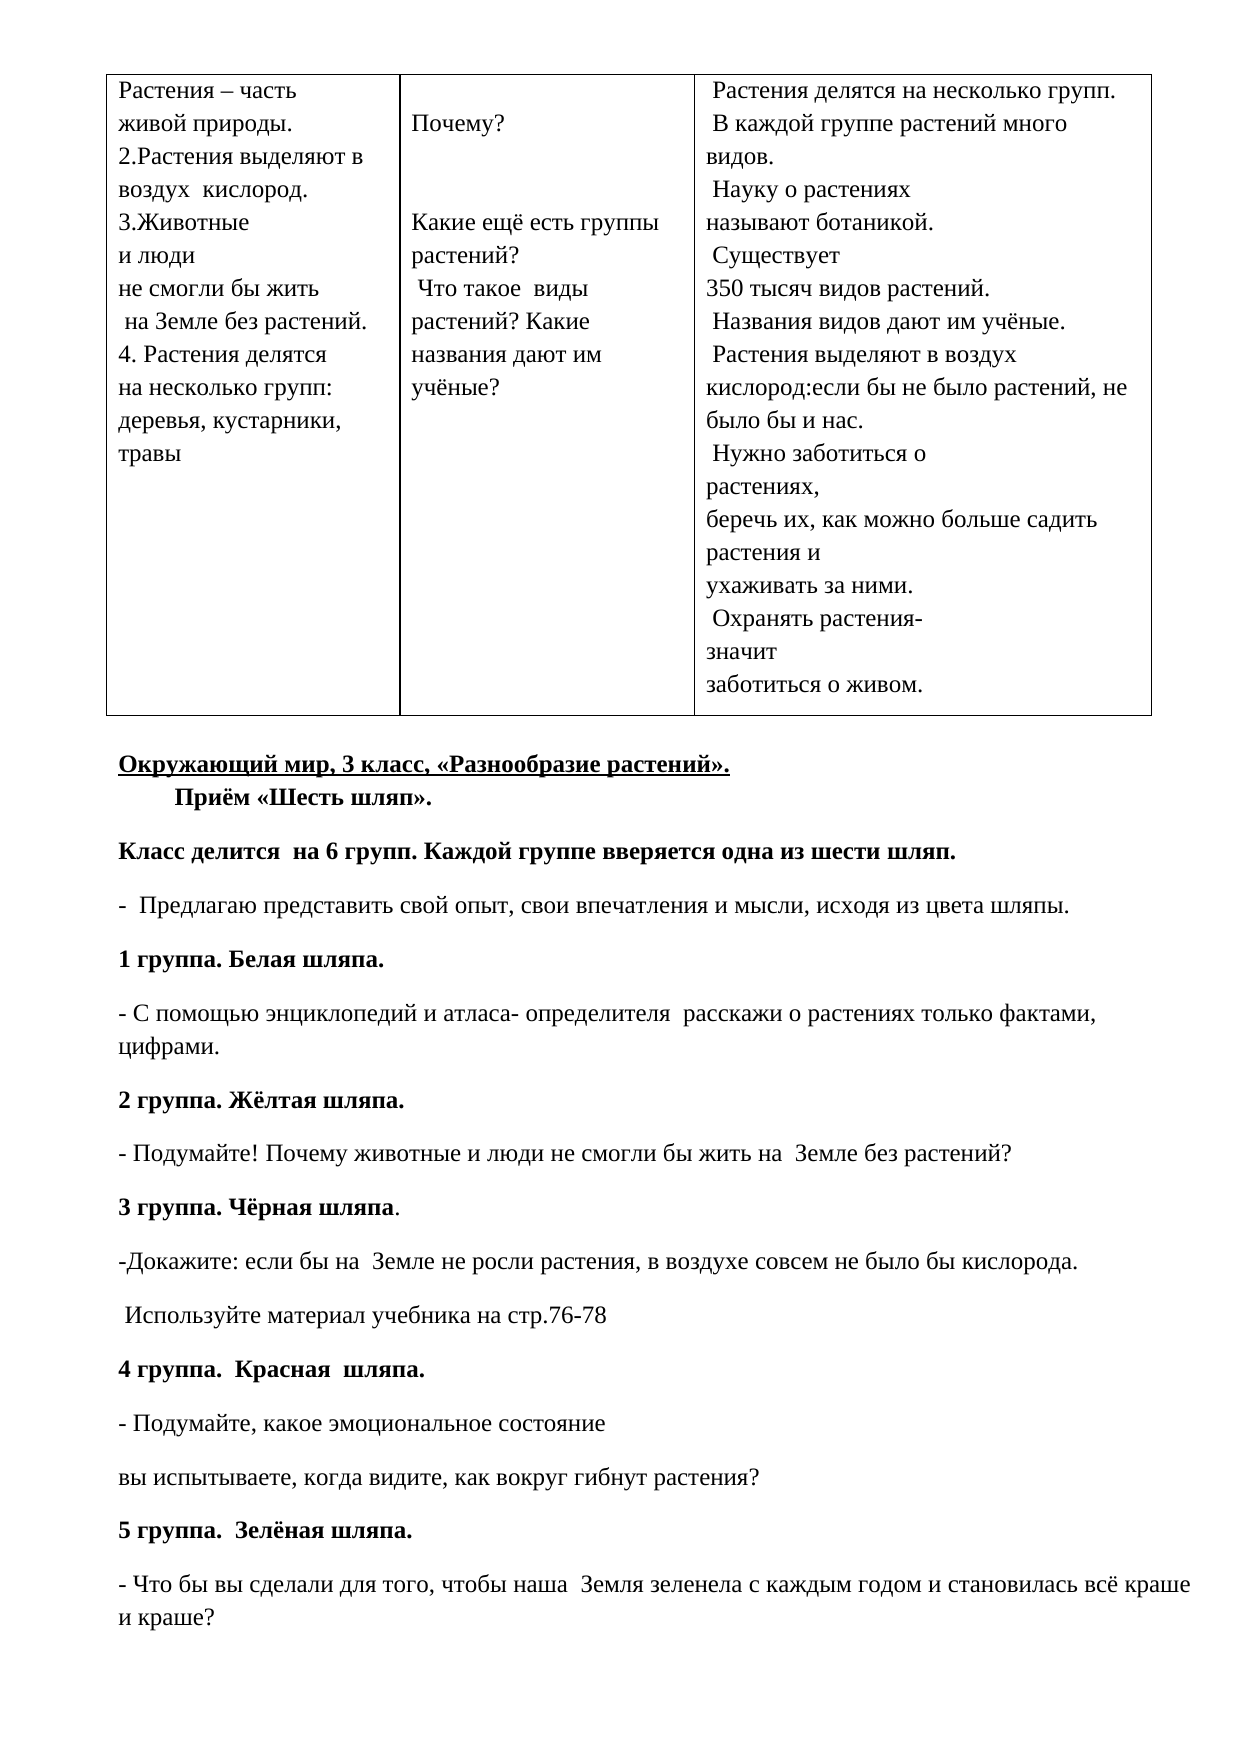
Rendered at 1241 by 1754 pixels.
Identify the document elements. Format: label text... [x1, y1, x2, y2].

text Окружающий мир, 3 класс, «Разнообразие растений». [118, 749, 1196, 778]
text -Докажите: если бы на Земле не росли растения, в воздухе совсем не было бы кислорода. [118, 1246, 1196, 1275]
table_cell Растения – часть живой природы. 2.Растения выделяют в воздух кислород. 3.Животные и люди не смогли бы жить на Земле без растений. 4. Растения делятся на несколько групп: деревья, кустарники, травы [107, 75, 399, 715]
text Класс делится на 6 групп. Каждой группе вверяется одна из шести шляп. [118, 836, 1196, 865]
text 4 группа. Красная шляпа. [118, 1354, 1196, 1383]
table_cell Растения делятся на несколько групп. В каждой группе растений много видов. Науку о растениях называют ботаникой. Существует 350 тысяч видов растений. Названия видов дают им учёные. Растения выделяют в воздух кислород:если бы не было растений, не было бы и нас. Нужно заботиться о растениях, беречь их, как можно больше садить растения и ухаживать за ними. Охранять растения- значит заботиться о живом. [695, 75, 1151, 715]
text 2 группа. Жёлтая шляпа. [118, 1085, 1196, 1113]
text 1 группа. Белая шляпа. [118, 944, 1196, 973]
text Приём «Шесть шляп». [118, 782, 1196, 811]
table_cell Почему? Какие ещё есть группы растений? Что такое виды растений? Какие названия дают им учёные? [401, 75, 694, 715]
text 5 группа. Зелёная шляпа. [118, 1516, 1196, 1544]
text - Предлагаю представить свой опыт, свои впечатления и мысли, исходя из цвета шляпы. [118, 890, 1196, 919]
text - Подумайте! Почему животные и люди не смогли бы жить на Земле без растений? [118, 1138, 1196, 1167]
text - С помощью энциклопедий и атласа- определителя расскажи о растениях только фактами, цифрами. [118, 998, 1196, 1059]
text вы испытываете, когда видите, как вокруг гибнут растения? [118, 1462, 1196, 1490]
text - Подумайте, какое эмоциональное состояние [118, 1408, 1196, 1437]
text Используйте материал учебника на стр.76-78 [118, 1300, 1196, 1329]
text - Что бы вы сделали для того, чтобы наша Земля зеленела с каждым годом и становилась всё краше и краше? [118, 1569, 1196, 1631]
text 3 группа. Чёрная шляпа. [118, 1192, 1196, 1221]
